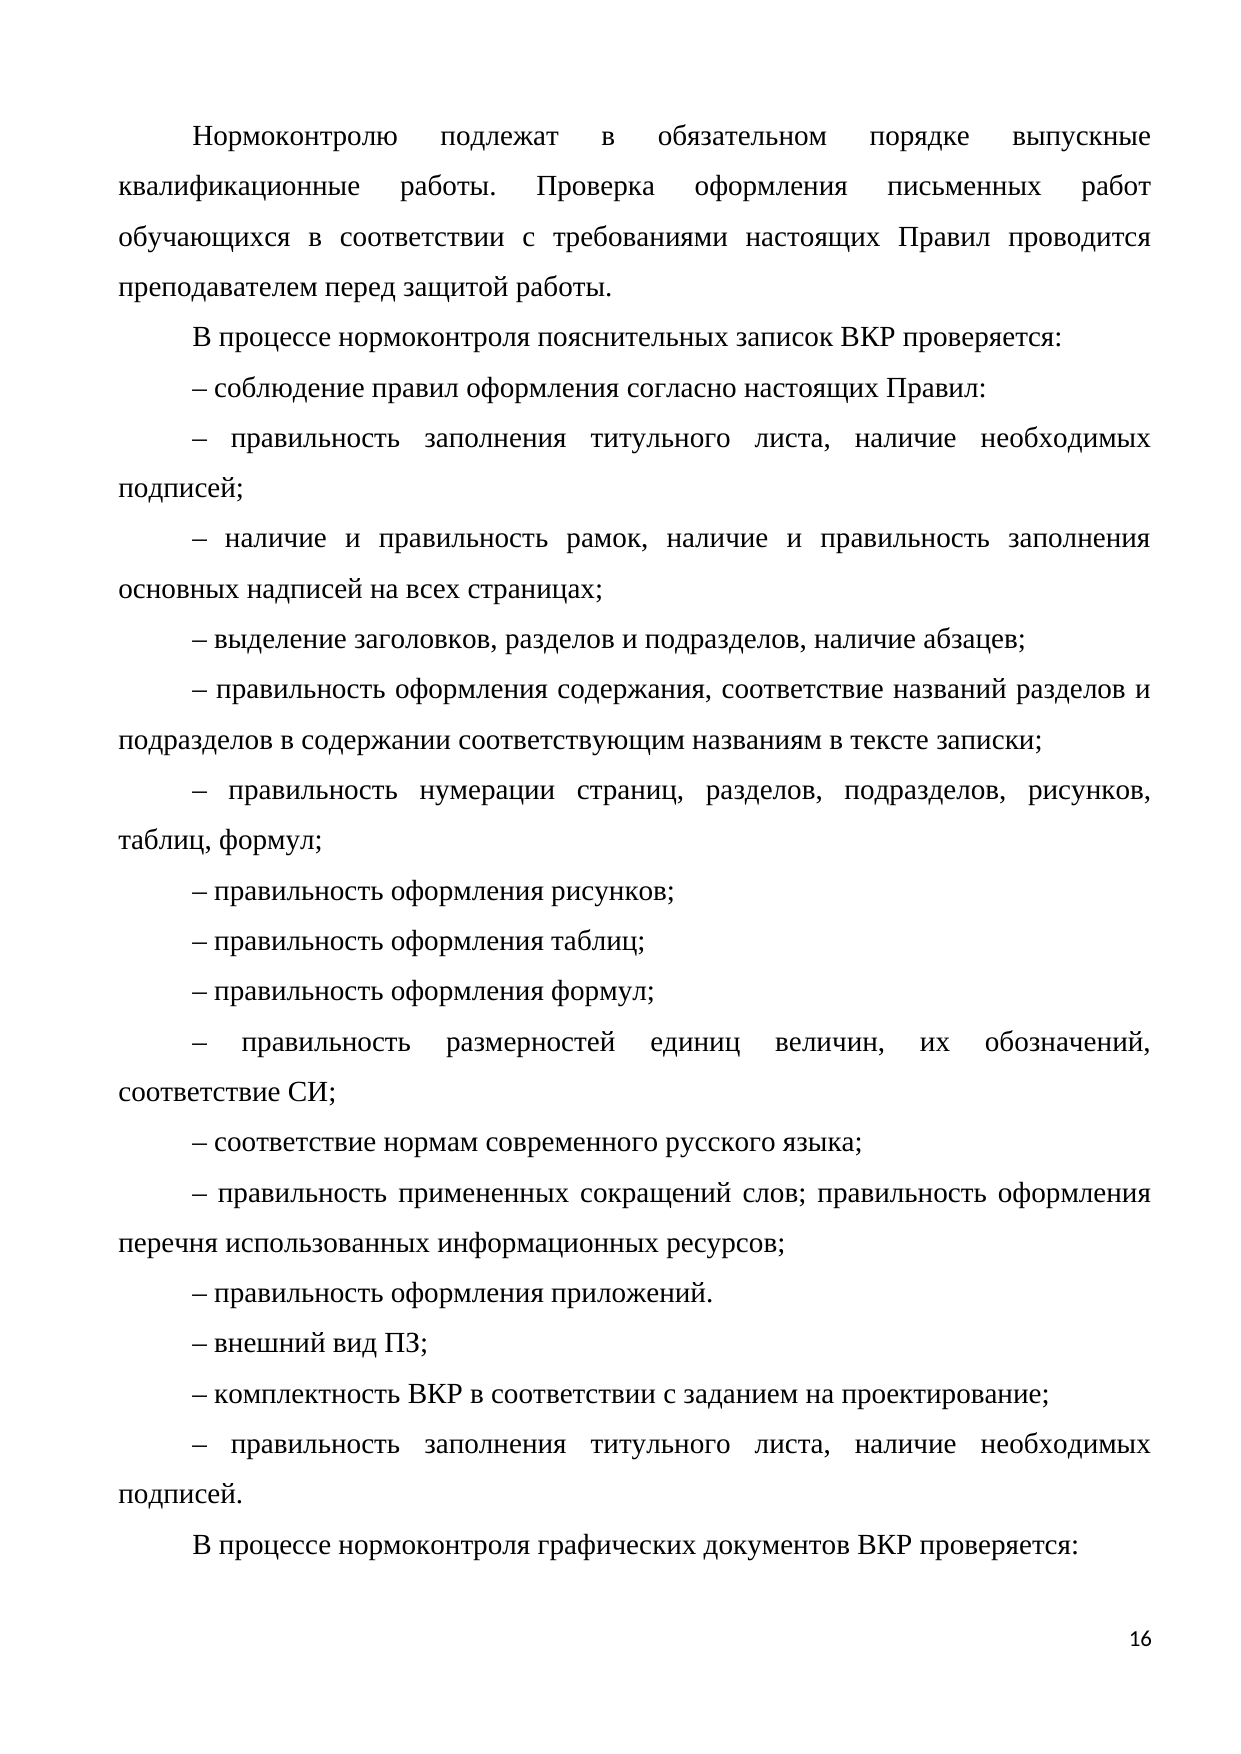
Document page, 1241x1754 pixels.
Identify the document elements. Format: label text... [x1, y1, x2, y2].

text – соответствие нормам современного русского языка; [118, 1124, 1152, 1158]
text – правильность примененных сокращений слов; правильность оформления перечня использованных информационных ресурсов; [118, 1175, 1152, 1258]
text – правильность оформления приложений. [118, 1275, 1152, 1309]
text – правильность заполнения титульного листа, наличие необходимых подписей. [118, 1426, 1152, 1510]
text – правильность оформления содержания, соответствие названий разделов и подразделов в содержании соответствующим названиям в тексте записки; [118, 672, 1152, 755]
text – правильность оформления рисунков; [118, 873, 1152, 906]
text – правильность оформления формул; [118, 973, 1152, 1007]
text – правильность размерностей единиц величин, их обозначений, соответствие СИ; [118, 1024, 1152, 1108]
text – соблюдение правил оформления согласно настоящих Правил: [118, 370, 1152, 403]
text – правильность нумерации страниц, разделов, подразделов, рисунков, таблиц, формул; [118, 772, 1152, 856]
text В процессе нормоконтроля пояснительных записок ВКР проверяется: [118, 319, 1152, 353]
text В процессе нормоконтроля графических документов ВКР проверяется: [118, 1527, 1152, 1560]
text Нормоконтролю подлежат в обязательном порядке выпускные квалификационные работы. Проверка оформления письменных работ обучающихся в соответствии с требованиями настоящих Правил проводится преподавателем перед защитой работы. [118, 118, 1152, 303]
text – выделение заголовков, разделов и подразделов, наличие абзацев; [118, 621, 1152, 655]
text – правильность оформления таблиц; [118, 923, 1152, 957]
text – правильность заполнения титульного листа, наличие необходимых подписей; [118, 420, 1152, 504]
text – комплектность ВКР в соответствии с заданием на проектирование; [118, 1376, 1152, 1409]
text – наличие и правильность рамок, наличие и правильность заполнения основных надписей на всех страницах; [118, 521, 1152, 604]
text – внешний вид ПЗ; [118, 1326, 1152, 1359]
